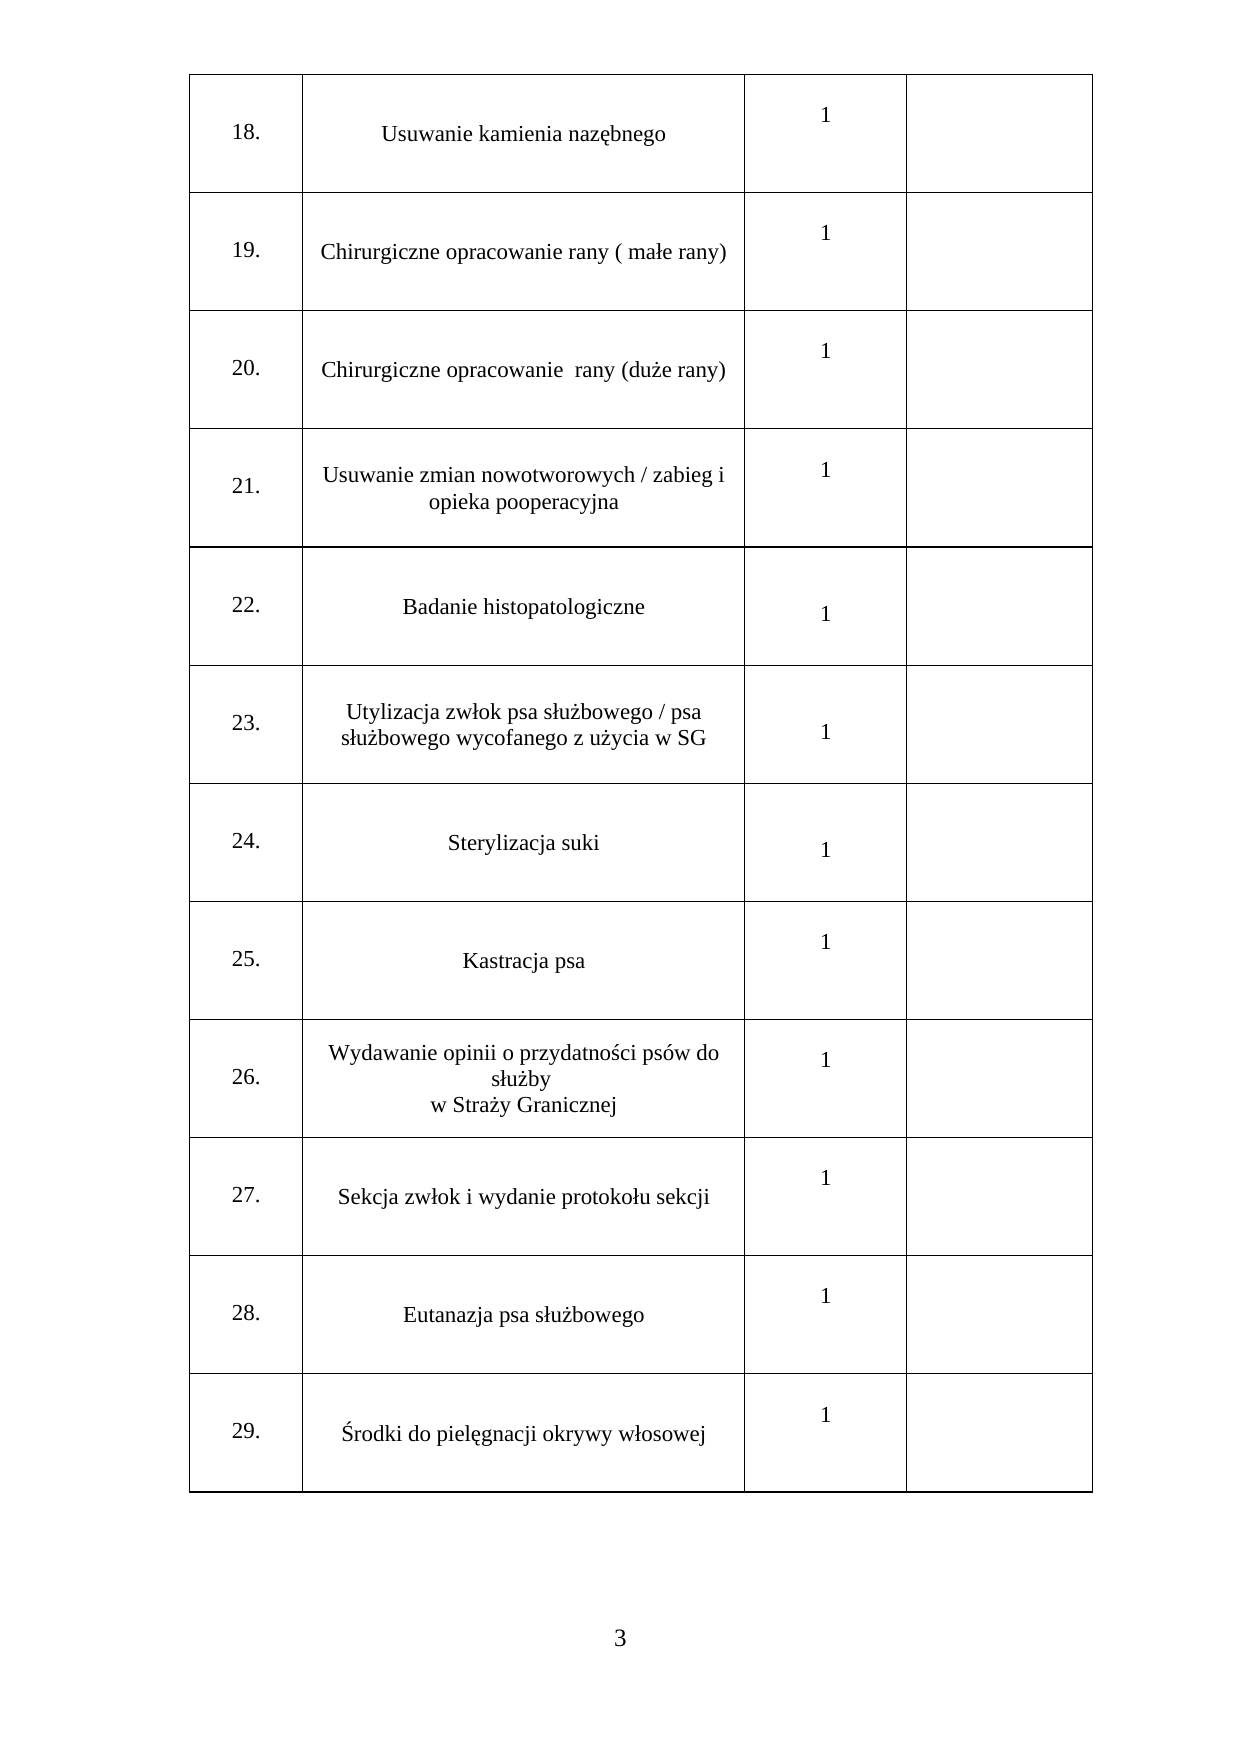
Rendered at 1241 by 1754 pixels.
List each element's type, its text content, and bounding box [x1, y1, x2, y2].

table_cell 1 [745, 784, 906, 901]
table_cell 29. [190, 1374, 302, 1491]
table_cell Chirurgiczne opracowanie rany ( małe rany) [303, 193, 744, 310]
table_cell 27. [190, 1138, 302, 1255]
table_cell 25. [190, 902, 302, 1019]
table_cell Usuwanie zmian nowotworowych / zabieg i opieka pooperacyjna [303, 429, 744, 546]
table_cell 19. [190, 193, 302, 310]
table_cell Eutanazja psa służbowego [303, 1256, 744, 1373]
table_cell 1 [745, 1374, 906, 1491]
table_cell 1 [745, 548, 906, 664]
table_cell Sterylizacja suki [303, 784, 744, 901]
table_cell [907, 193, 1092, 310]
table_cell 21. [190, 429, 302, 546]
table_cell 1 [745, 75, 906, 192]
table_cell [907, 666, 1092, 783]
table_cell Usuwanie kamienia nazębnego [303, 75, 744, 192]
table_cell 24. [190, 784, 302, 901]
table_cell 1 [745, 311, 906, 428]
table_cell [907, 548, 1092, 664]
table_cell [907, 1256, 1092, 1373]
table_cell [907, 1374, 1092, 1491]
table_cell 26. [190, 1020, 302, 1137]
table_cell 28. [190, 1256, 302, 1373]
table_cell 18. [190, 75, 302, 192]
table_cell 1 [745, 1020, 906, 1137]
table_cell 1 [745, 666, 906, 783]
table_cell 22. [190, 548, 302, 664]
table_cell [907, 902, 1092, 1019]
table_cell Kastracja psa [303, 902, 744, 1019]
table_cell 23. [190, 666, 302, 783]
table_cell 20. [190, 311, 302, 428]
table_cell [907, 784, 1092, 901]
table_cell [907, 75, 1092, 192]
table_cell [907, 1138, 1092, 1255]
table_cell 1 [745, 429, 906, 546]
table_cell Wydawanie opinii o przydatności psów do służby w Straży Granicznej [303, 1020, 744, 1137]
table_cell [907, 311, 1092, 428]
table_cell 1 [745, 1138, 906, 1255]
table_cell [907, 429, 1092, 546]
table_cell 1 [745, 193, 906, 310]
table_cell 1 [745, 1256, 906, 1373]
table_cell Środki do pielęgnacji okrywy włosowej [303, 1374, 744, 1491]
table_cell Utylizacja zwłok psa służbowego / psa służbowego wycofanego z użycia w SG [303, 666, 744, 783]
table_cell Badanie histopatologiczne [303, 548, 744, 664]
table_cell [907, 1020, 1092, 1137]
table_cell Sekcja zwłok i wydanie protokołu sekcji [303, 1138, 744, 1255]
table_cell Chirurgiczne opracowanie rany (duże rany) [303, 311, 744, 428]
table_cell 1 [745, 902, 906, 1019]
